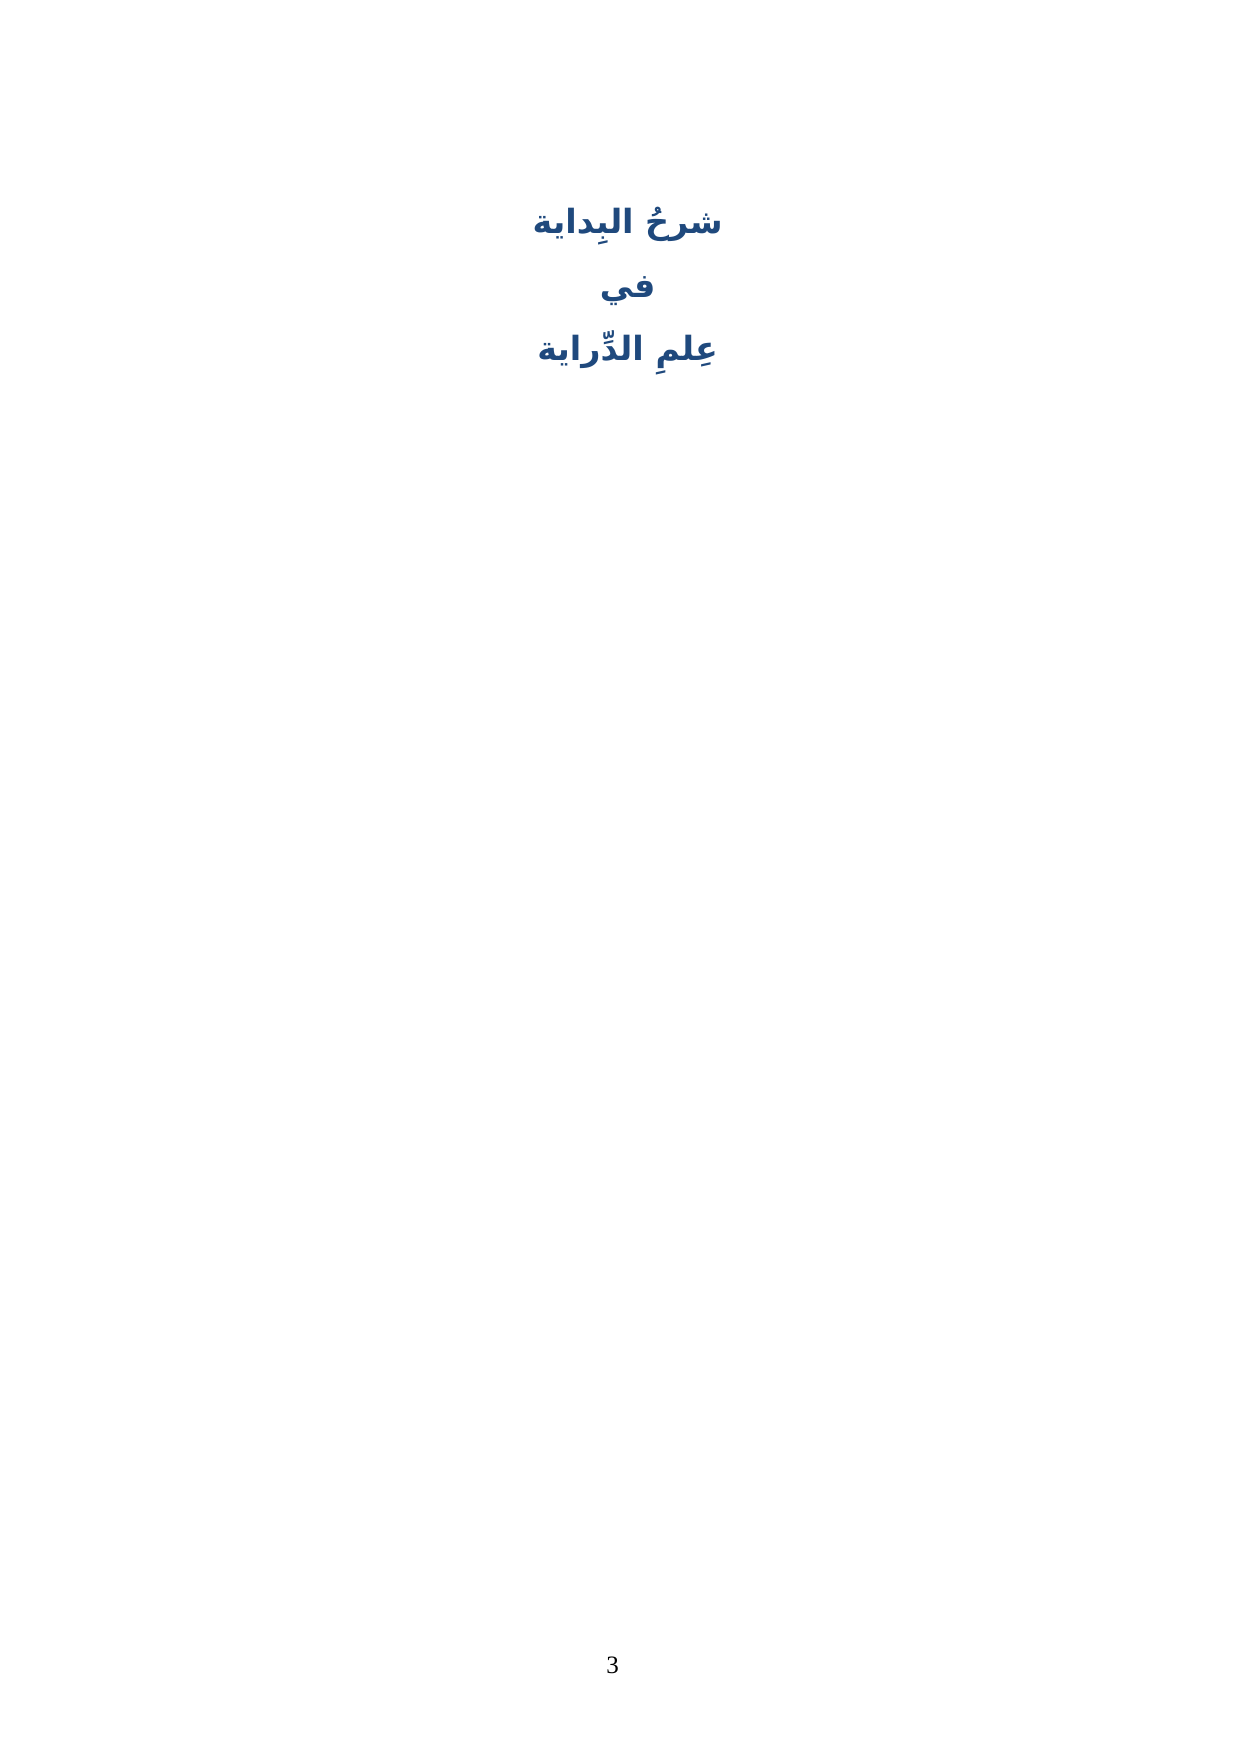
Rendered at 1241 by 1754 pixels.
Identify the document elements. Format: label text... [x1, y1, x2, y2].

subtitle شرحُ البِداية [222, 202, 1033, 241]
subtitle في [222, 266, 1033, 305]
subtitle عِلمِ الدِّراية [222, 330, 1033, 369]
